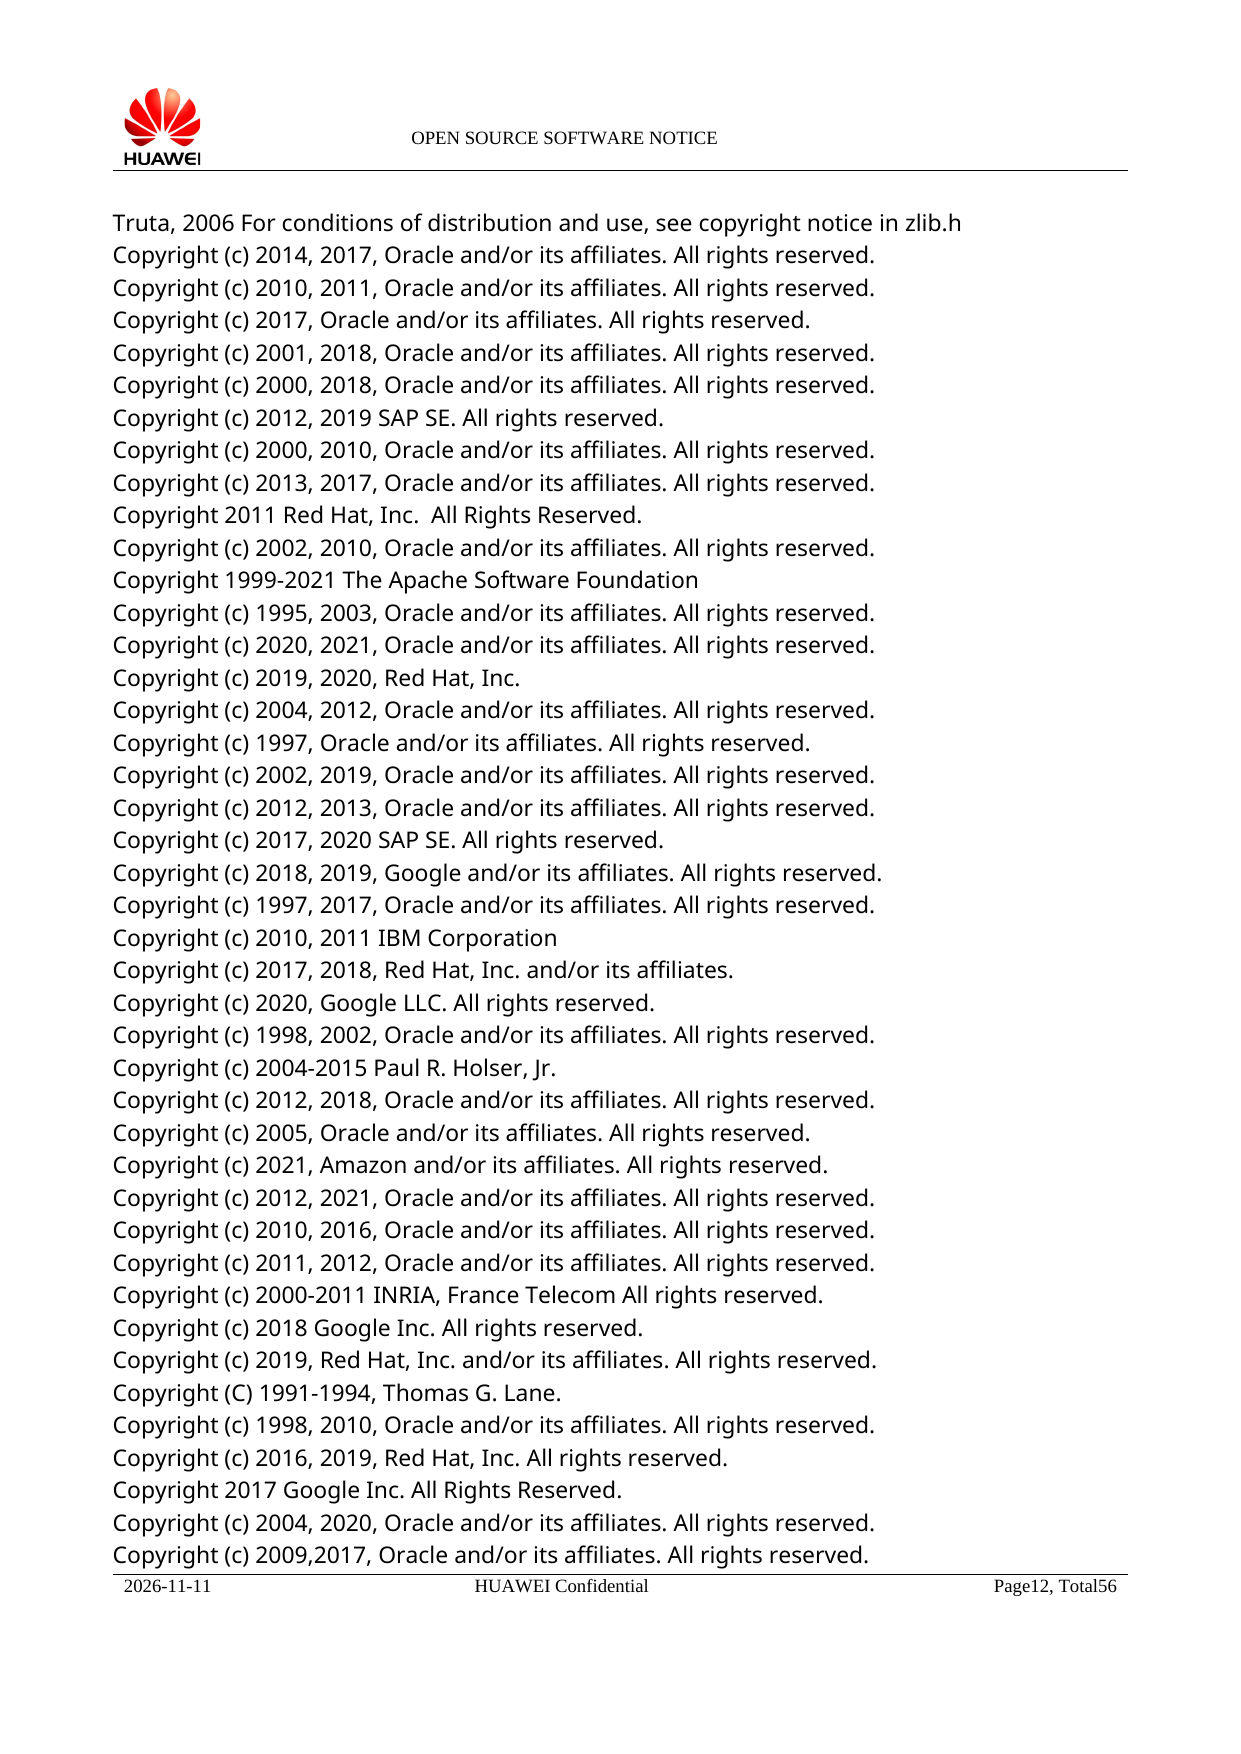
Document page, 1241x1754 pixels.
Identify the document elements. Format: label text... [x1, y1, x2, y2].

picture [124, 88, 201, 165]
